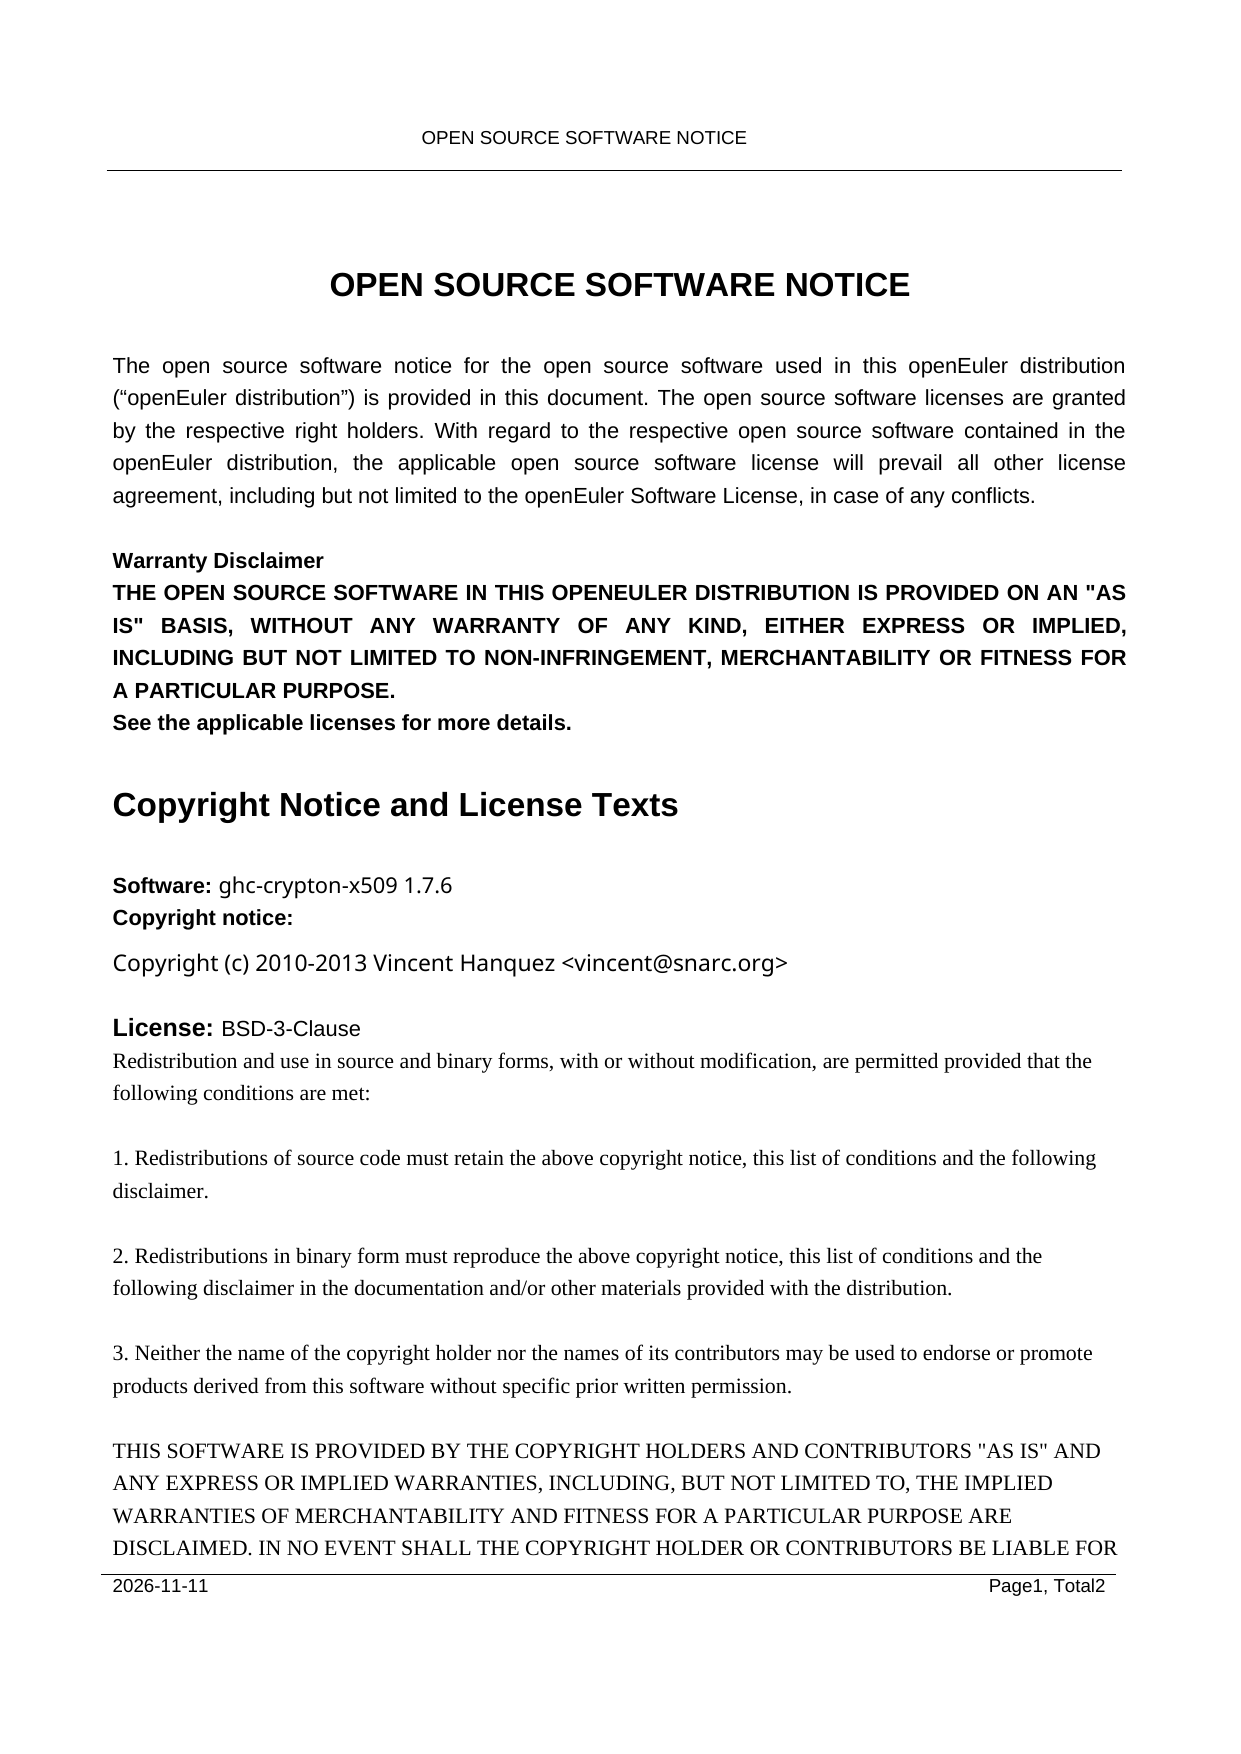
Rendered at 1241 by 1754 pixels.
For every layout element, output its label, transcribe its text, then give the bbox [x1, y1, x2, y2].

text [112, 1044, 1128, 1564]
title Software: ghc-crypton-x509 1.7.6 [112, 869, 1128, 901]
text THE OPEN SOURCE SOFTWARE IN THIS OPENEULER DISTRIBUTION IS PROVIDED ON AN "AS IS" BASIS, WITHOUT ANY WARRANTY OF ANY KIND, EITHER EXPRESS OR IMPLIED, INCLUDING BUT NOT LIMITED TO NON-INFRINGEMENT, MERCHANTABILITY OR FITNESS FOR A PARTICULAR PURPOSE. See the applicable licenses for more details. [112, 576, 1128, 739]
text Warranty Disclaimer [112, 544, 1128, 576]
text The open source software notice for the open source software used in this openEuler distribution (“openEuler distribution”) is provided in this document. The open source software licenses are granted by the respective right holders. With regard to the respective open source software contained in the openEuler distribution, the applicable open source software license will prevail all other license agreement, including but not limited to the openEuler Software License, in case of any conflicts. [112, 349, 1128, 511]
text Copyright (c) 2010-2013 Vincent Hanquez <vincent@snarc.org> [112, 947, 1128, 1012]
text Copyright Notice and License Texts [112, 771, 1128, 836]
text Copyright notice: [112, 901, 1128, 934]
text OPEN SOURCE SOFTWARE NOTICE [112, 251, 1128, 316]
text License: BSD-3-Clause [112, 1012, 1128, 1044]
